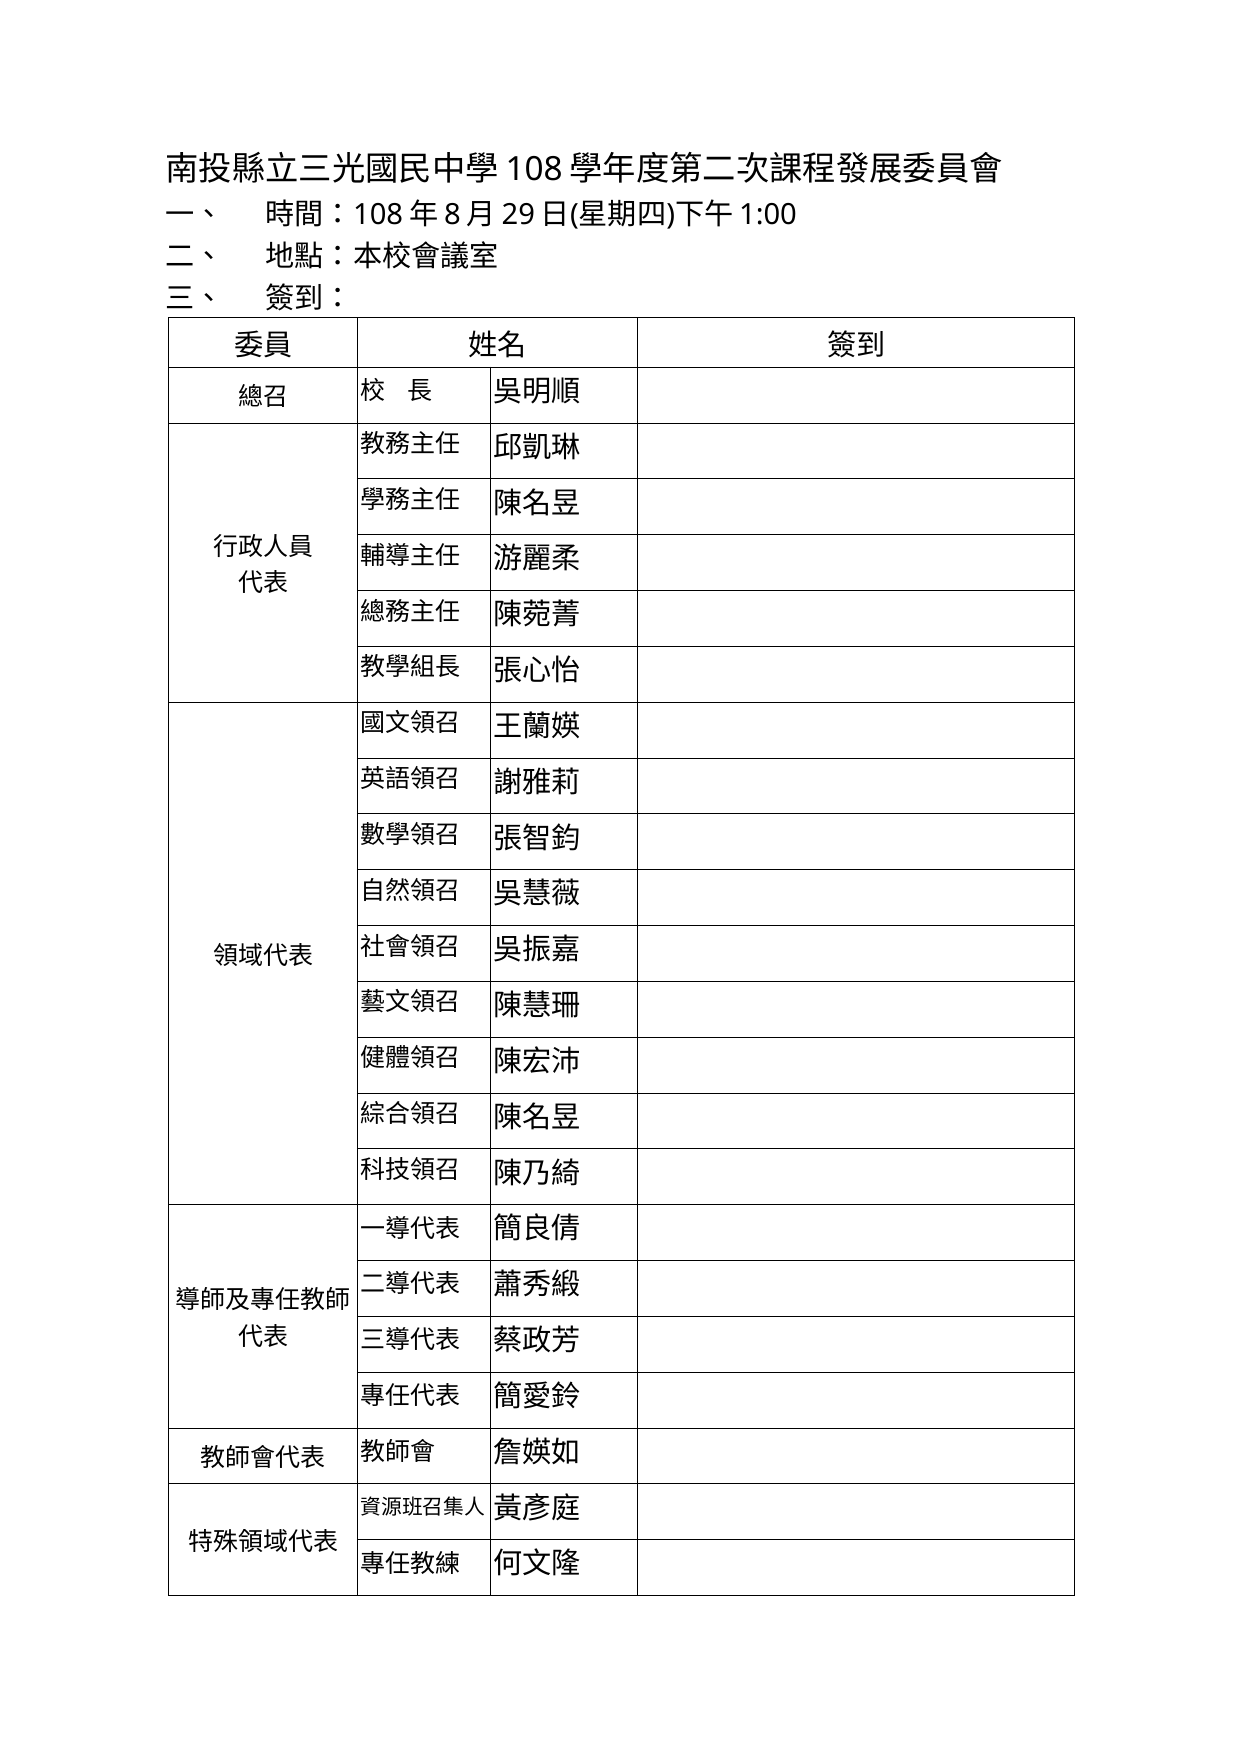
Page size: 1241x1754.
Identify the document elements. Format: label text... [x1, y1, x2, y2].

table_cell 簡良倩 [491, 1205, 637, 1260]
table_cell [638, 1429, 1074, 1483]
table_cell 總務主任 [358, 591, 490, 646]
table_cell 學務主任 [358, 479, 490, 534]
text 南投縣立三光國民中學108學年度第二次課程發展委員會 [165, 142, 1075, 190]
table_cell 邱凱琳 [491, 424, 637, 478]
table_cell [638, 535, 1074, 590]
table_cell 專任教練 [358, 1540, 490, 1595]
table_cell 專任代表 [358, 1373, 490, 1427]
table_cell 陳慧珊 [491, 982, 637, 1037]
table_header 簽到 [638, 318, 1074, 367]
table_cell 簡愛鈴 [491, 1373, 637, 1427]
table_cell 詹媖如 [491, 1429, 637, 1483]
table_cell [638, 759, 1074, 813]
table_cell 輔導主任 [358, 535, 490, 590]
table_cell 教師會 [358, 1429, 490, 1483]
table_header 姓名 [358, 318, 637, 367]
table_cell [638, 368, 1074, 422]
table_cell 蔡政芳 [491, 1317, 637, 1372]
table_cell 科技領召 [358, 1149, 490, 1204]
table_cell 教務主任 [358, 424, 490, 478]
table_cell 自然領召 [358, 870, 490, 925]
table_cell 導師及專任教師代表 [169, 1205, 357, 1427]
table_cell 何文隆 [491, 1540, 637, 1595]
table_cell 資源班召集人 [358, 1484, 490, 1539]
table_cell [638, 1094, 1074, 1148]
table_cell 張智鈞 [491, 814, 637, 869]
table_cell 王蘭媖 [491, 703, 637, 757]
table_cell 英語領召 [358, 759, 490, 813]
table_cell 教學組長 [358, 647, 490, 702]
table_cell [638, 814, 1074, 869]
table_cell 游麗柔 [491, 535, 637, 590]
table_cell [638, 1484, 1074, 1539]
table_cell 三導代表 [358, 1317, 490, 1372]
table_cell 教師會代表 [169, 1429, 357, 1483]
table_cell 行政人員 代表 [169, 424, 357, 702]
table_cell 二導代表 [358, 1261, 490, 1316]
table_cell 社會領召 [358, 926, 490, 981]
table_cell [638, 1205, 1074, 1260]
table_cell [638, 926, 1074, 981]
table_cell [638, 982, 1074, 1037]
table_cell 校 長 [358, 368, 490, 422]
table_cell [638, 1317, 1074, 1372]
table_cell [638, 591, 1074, 646]
table_cell 藝文領召 [358, 982, 490, 1037]
table_cell 吳振嘉 [491, 926, 637, 981]
table_cell [638, 647, 1074, 702]
table_cell [638, 1261, 1074, 1316]
table_cell 一導代表 [358, 1205, 490, 1260]
table_header 委員 [169, 318, 357, 367]
list 地點：本校會議室 [165, 233, 1075, 275]
table_cell 健體領召 [358, 1038, 490, 1092]
table_cell [638, 479, 1074, 534]
table_cell 謝雅莉 [491, 759, 637, 813]
table_cell 陳名昱 [491, 1094, 637, 1148]
table_cell 綜合領召 [358, 1094, 490, 1148]
table_cell 吳明順 [491, 368, 637, 422]
table_cell 陳乃綺 [491, 1149, 637, 1204]
list 時間：108年8月29日(星期四)下午1:00 [165, 190, 1075, 233]
table_cell 張心怡 [491, 647, 637, 702]
table_cell [638, 870, 1074, 925]
table_cell 特殊領域代表 [169, 1484, 357, 1595]
table_cell 領域代表 [169, 703, 357, 1204]
table_cell 國文領召 [358, 703, 490, 757]
table_cell [638, 1540, 1074, 1595]
table_cell [638, 1149, 1074, 1204]
table_cell [638, 703, 1074, 757]
table_cell [638, 424, 1074, 478]
table_cell 數學領召 [358, 814, 490, 869]
table_cell 陳菀菁 [491, 591, 637, 646]
table_cell [638, 1373, 1074, 1427]
table_cell 陳名昱 [491, 479, 637, 534]
table_cell [638, 1038, 1074, 1092]
table_cell 蕭秀緞 [491, 1261, 637, 1316]
table_cell 吳慧薇 [491, 870, 637, 925]
table_cell 黃彥庭 [491, 1484, 637, 1539]
table_cell 陳宏沛 [491, 1038, 637, 1092]
table_cell 總召 [169, 368, 357, 422]
list 簽到： [165, 275, 1075, 317]
